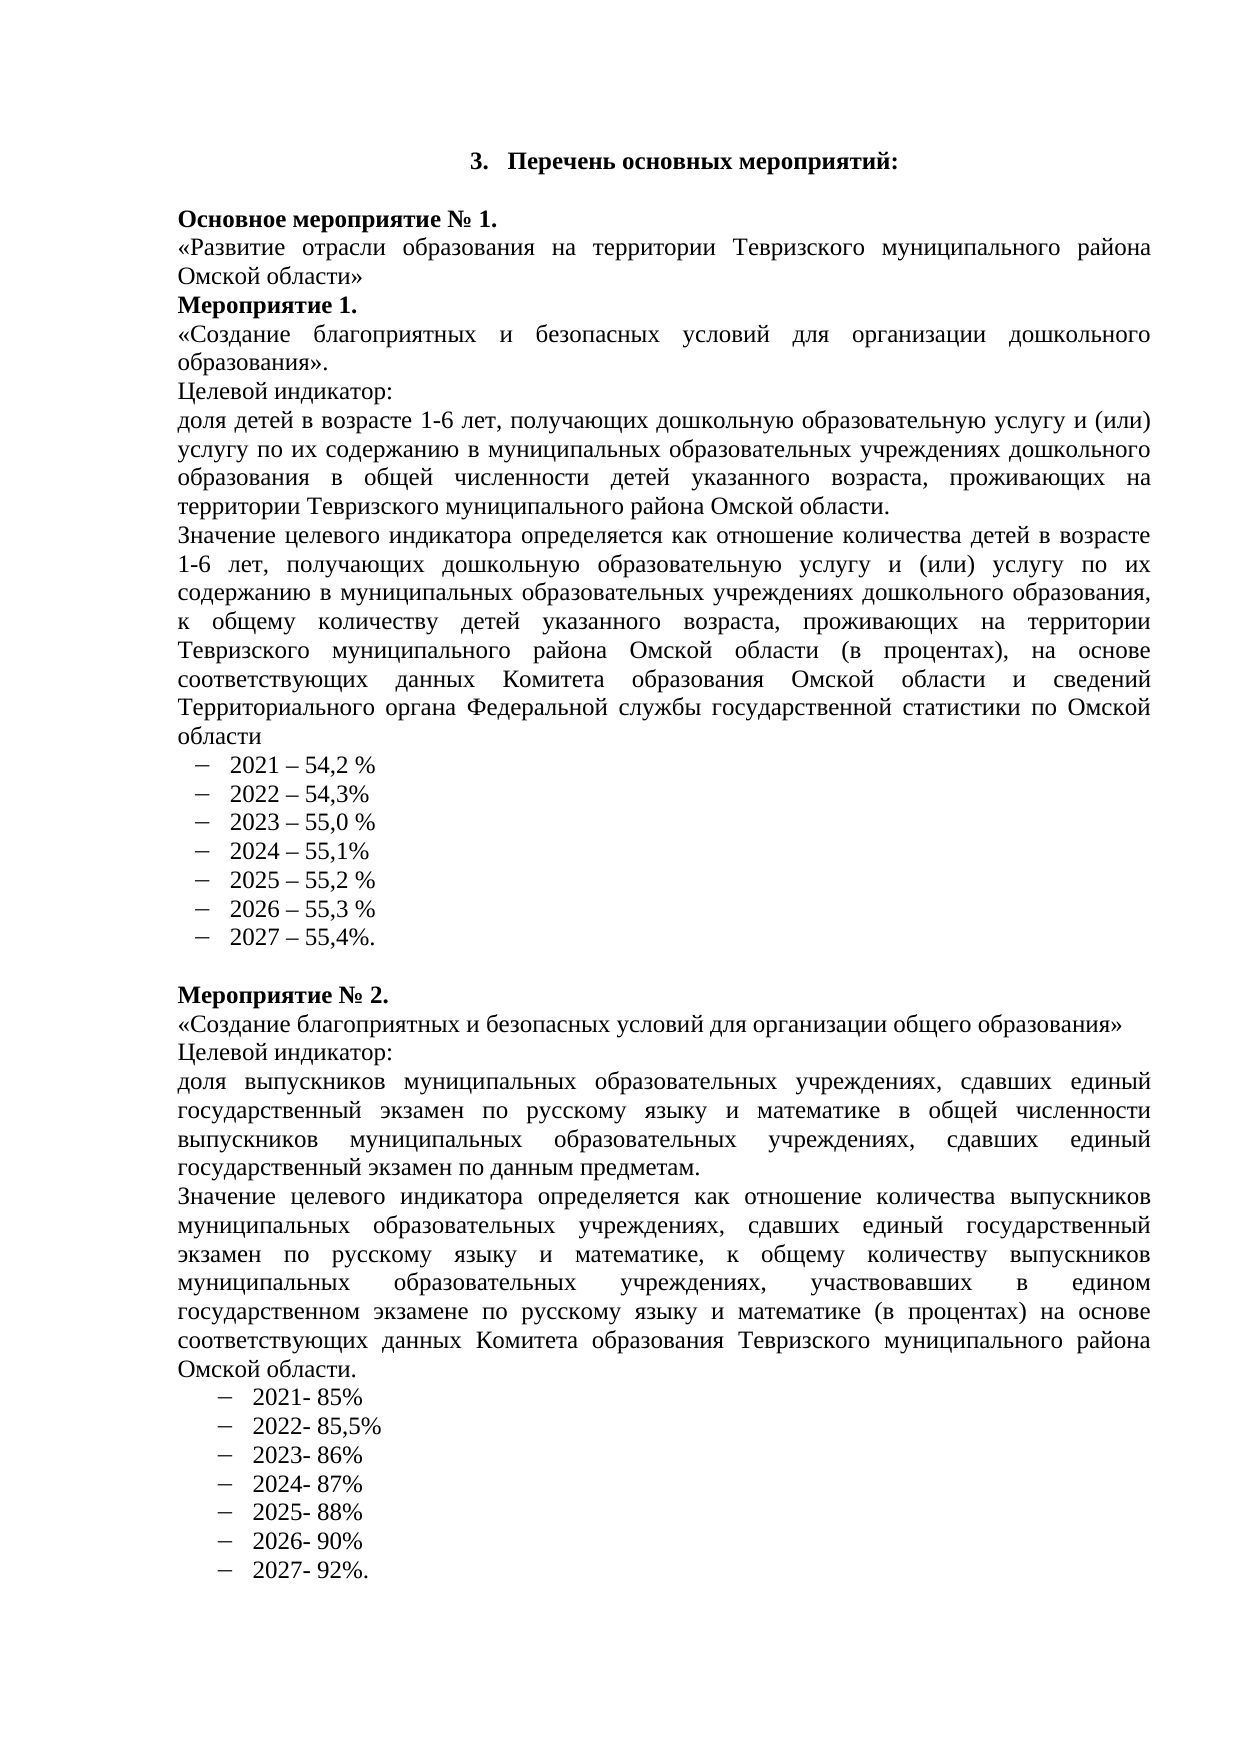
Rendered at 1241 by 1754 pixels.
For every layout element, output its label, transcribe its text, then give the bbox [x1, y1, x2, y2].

text «Развитие отрасли образования на территории Тевризского муниципального района Омской области» [177, 232, 1152, 290]
list 2026 – 55,3 % [192, 894, 1152, 922]
text Мероприятие 1. [177, 290, 1152, 319]
list Перечень основных мероприятий: [217, 146, 1152, 175]
list 2025 – 55,2 % [192, 865, 1152, 894]
text Целевой индикатор: [177, 376, 1152, 405]
list 2021- 85% [215, 1382, 1152, 1411]
text Значение целевого индикатора определяется как отношение количества выпускников муниципальных образовательных учреждениях, сдавших единый государственный экзамен по русскому языку и математике, к общему количеству выпускников муниципальных образовательных учреждениях, участвовавших в едином государственном экзамене по русскому языку и математике (в процентах) на основе соответствующих данных Комитета образования Тевризского муниципального района Омской области. [177, 1181, 1152, 1382]
list 2023 – 55,0 % [192, 807, 1152, 836]
text Значение целевого индикатора определяется как отношение количества детей в возрасте 1-6 лет, получающих дошкольную образовательную услугу и (или) услугу по их содержанию в муниципальных образовательных учреждениях дошкольного образования, к общему количеству детей указанного возраста, проживающих на территории Тевризского муниципального района Омской области (в процентах), на основе соответствующих данных Комитета образования Омской области и сведений Территориального органа Федеральной службы государственной статистики по Омской области [177, 520, 1152, 750]
text Мероприятие № 2. [177, 980, 1152, 1009]
list 2021 – 54,2 % [192, 750, 1152, 779]
text Целевой индикатор: [177, 1037, 1152, 1066]
text «Создание благоприятных и безопасных условий для организации дошкольного образования». [177, 319, 1152, 376]
list 2027 – 55,4%. [192, 922, 1152, 951]
text Основное мероприятие № 1. [177, 204, 1152, 232]
text доля детей в возрасте 1-6 лет, получающих дошкольную образовательную услугу и (или) услугу по их содержанию в муниципальных образовательных учреждениях дошкольного образования в общей численности детей указанного возраста, проживающих на территории Тевризского муниципального района Омской области. [177, 405, 1152, 520]
text «Создание благоприятных и безопасных условий для организации общего образования» [177, 1009, 1152, 1037]
list 2022- 85,5% [215, 1411, 1152, 1440]
list 2025- 88% [215, 1497, 1152, 1526]
list 2026- 90% [215, 1526, 1152, 1555]
list 2024 – 55,1% [192, 836, 1152, 865]
text доля выпускников муниципальных образовательных учреждениях, сдавших единый государственный экзамен по русскому языку и математике в общей численности выпускников муниципальных образовательных учреждениях, сдавших единый государственный экзамен по данным предметам. [177, 1066, 1152, 1181]
list 2022 – 54,3% [192, 779, 1152, 807]
list 2024- 87% [215, 1469, 1152, 1497]
list 2027- 92%. [215, 1555, 1152, 1584]
list 2023- 86% [215, 1440, 1152, 1469]
